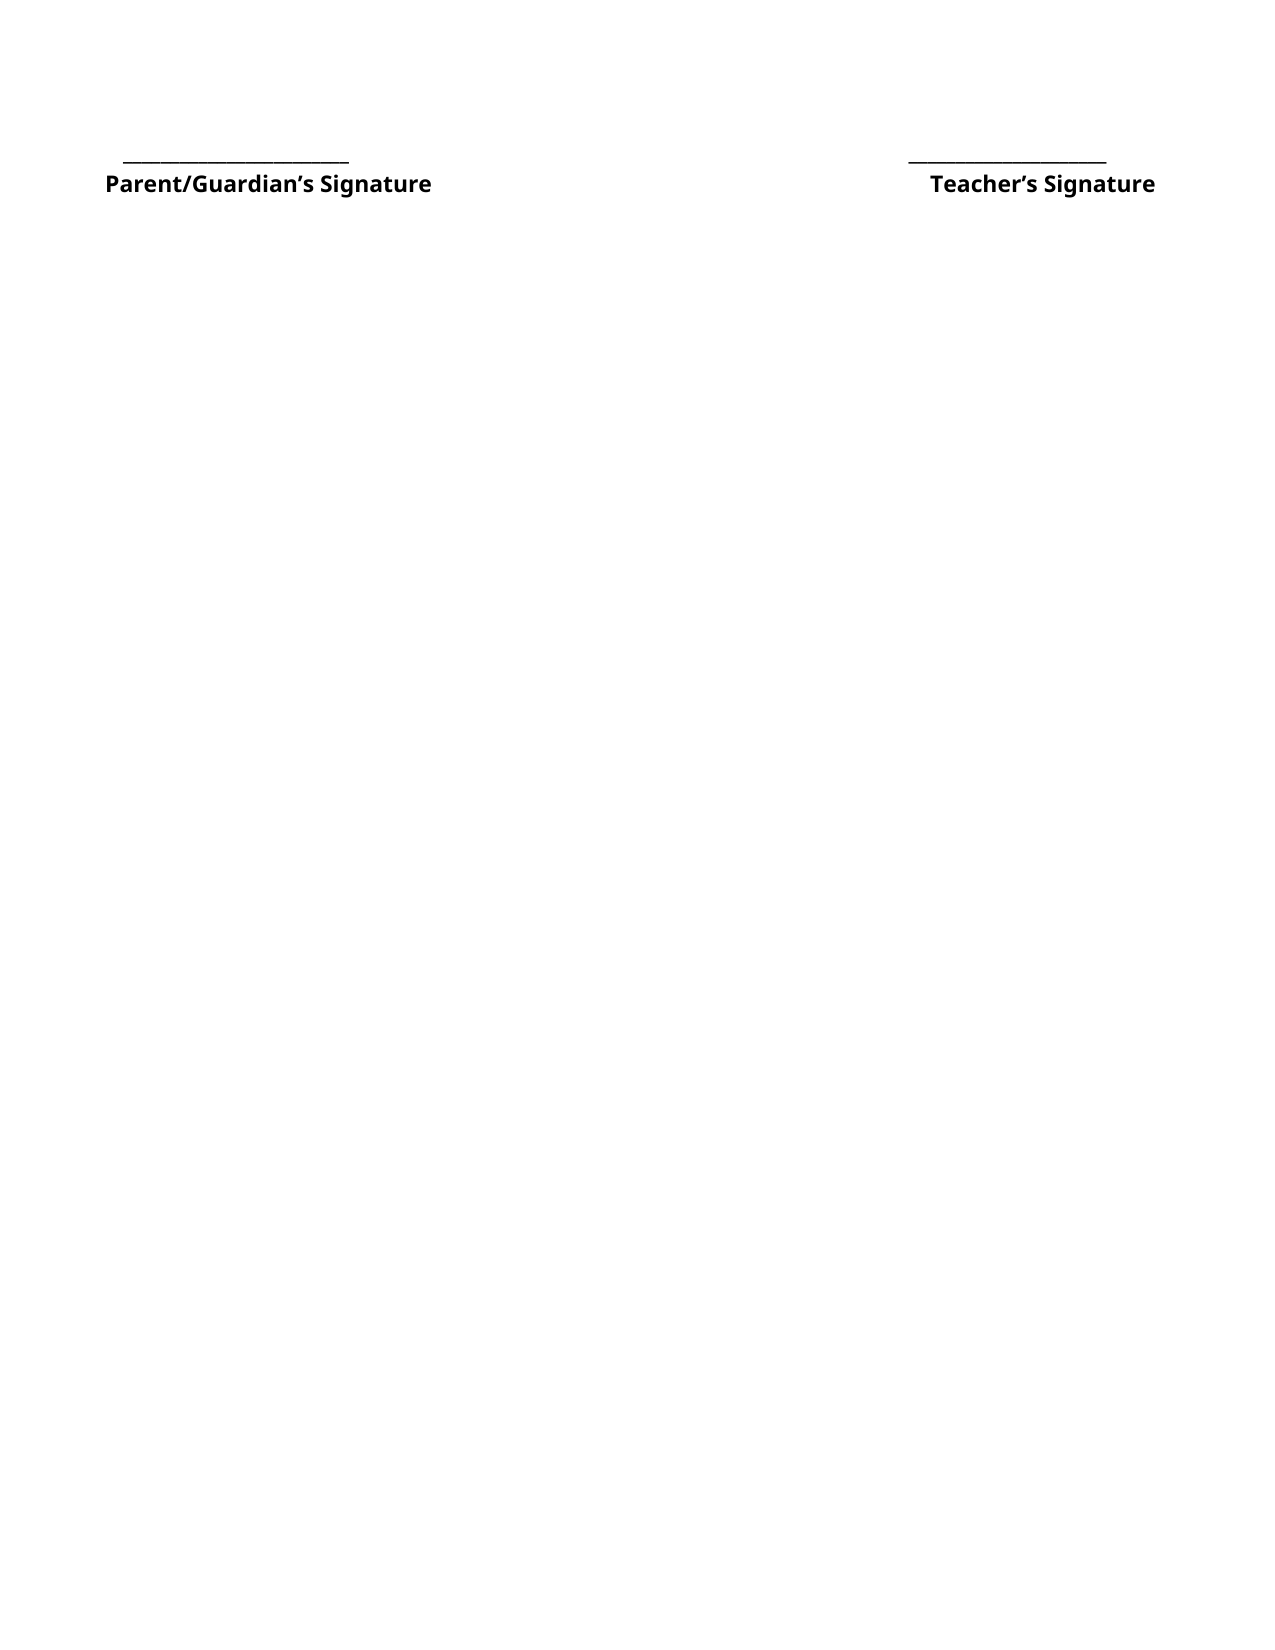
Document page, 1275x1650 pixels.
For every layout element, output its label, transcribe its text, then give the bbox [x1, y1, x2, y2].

text ________________________ _____________________ [105, 136, 1170, 167]
text Parent/Guardian’s Signature Teacher’s Signature [105, 167, 1170, 199]
